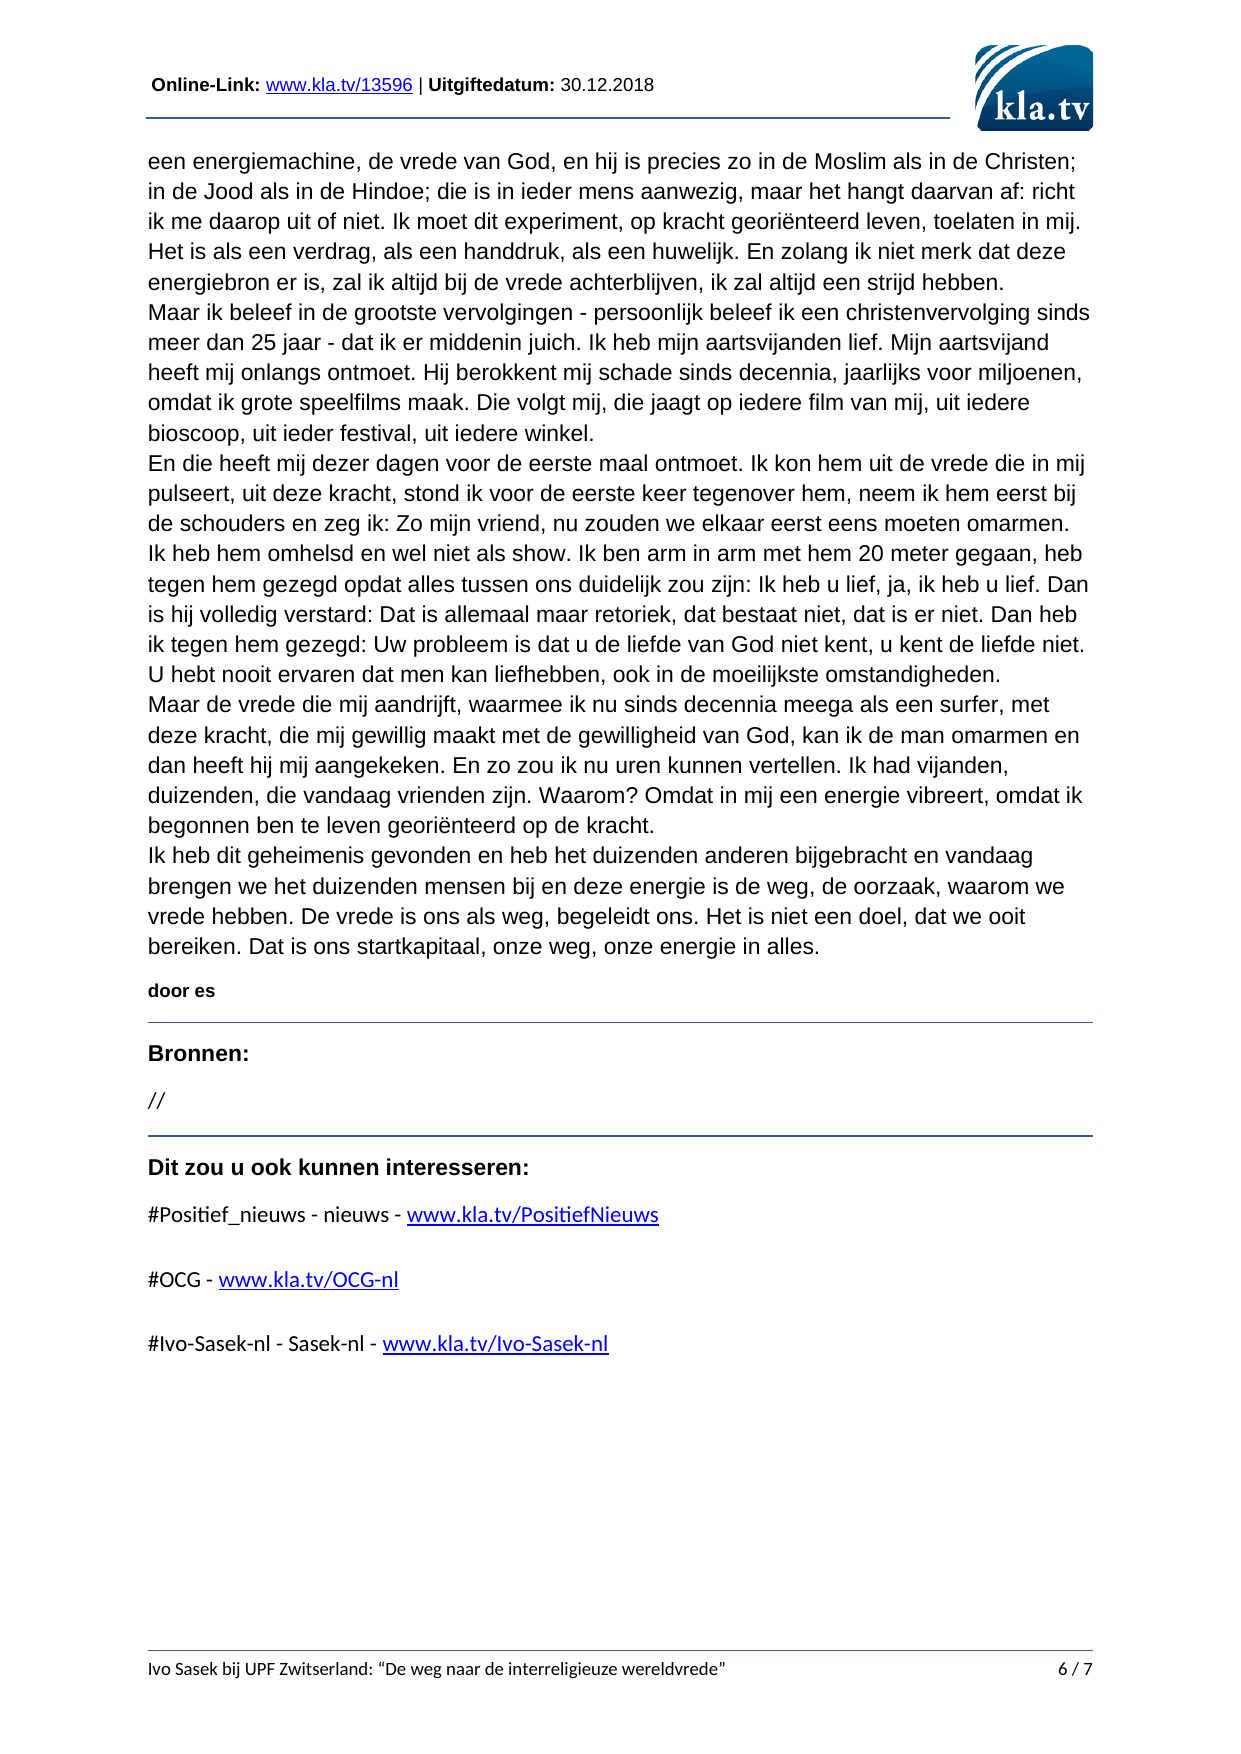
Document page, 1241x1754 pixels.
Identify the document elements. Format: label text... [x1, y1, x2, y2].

text #Positief_nieuws - nieuws - www.kla.tv/PositiefNieuws #OCG - www.kla.tv/OCG-nl #Ivo-Sasek-nl - Sasek-nl - www.kla.tv/Ivo-Sasek-nl [148, 1200, 1093, 1357]
text door es [148, 980, 1093, 1001]
text Dit zou u ook kunnen interesseren: [148, 1137, 1093, 1180]
text Bronnen: [148, 1023, 1093, 1066]
text // [148, 1086, 1093, 1114]
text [148, 148, 1093, 959]
